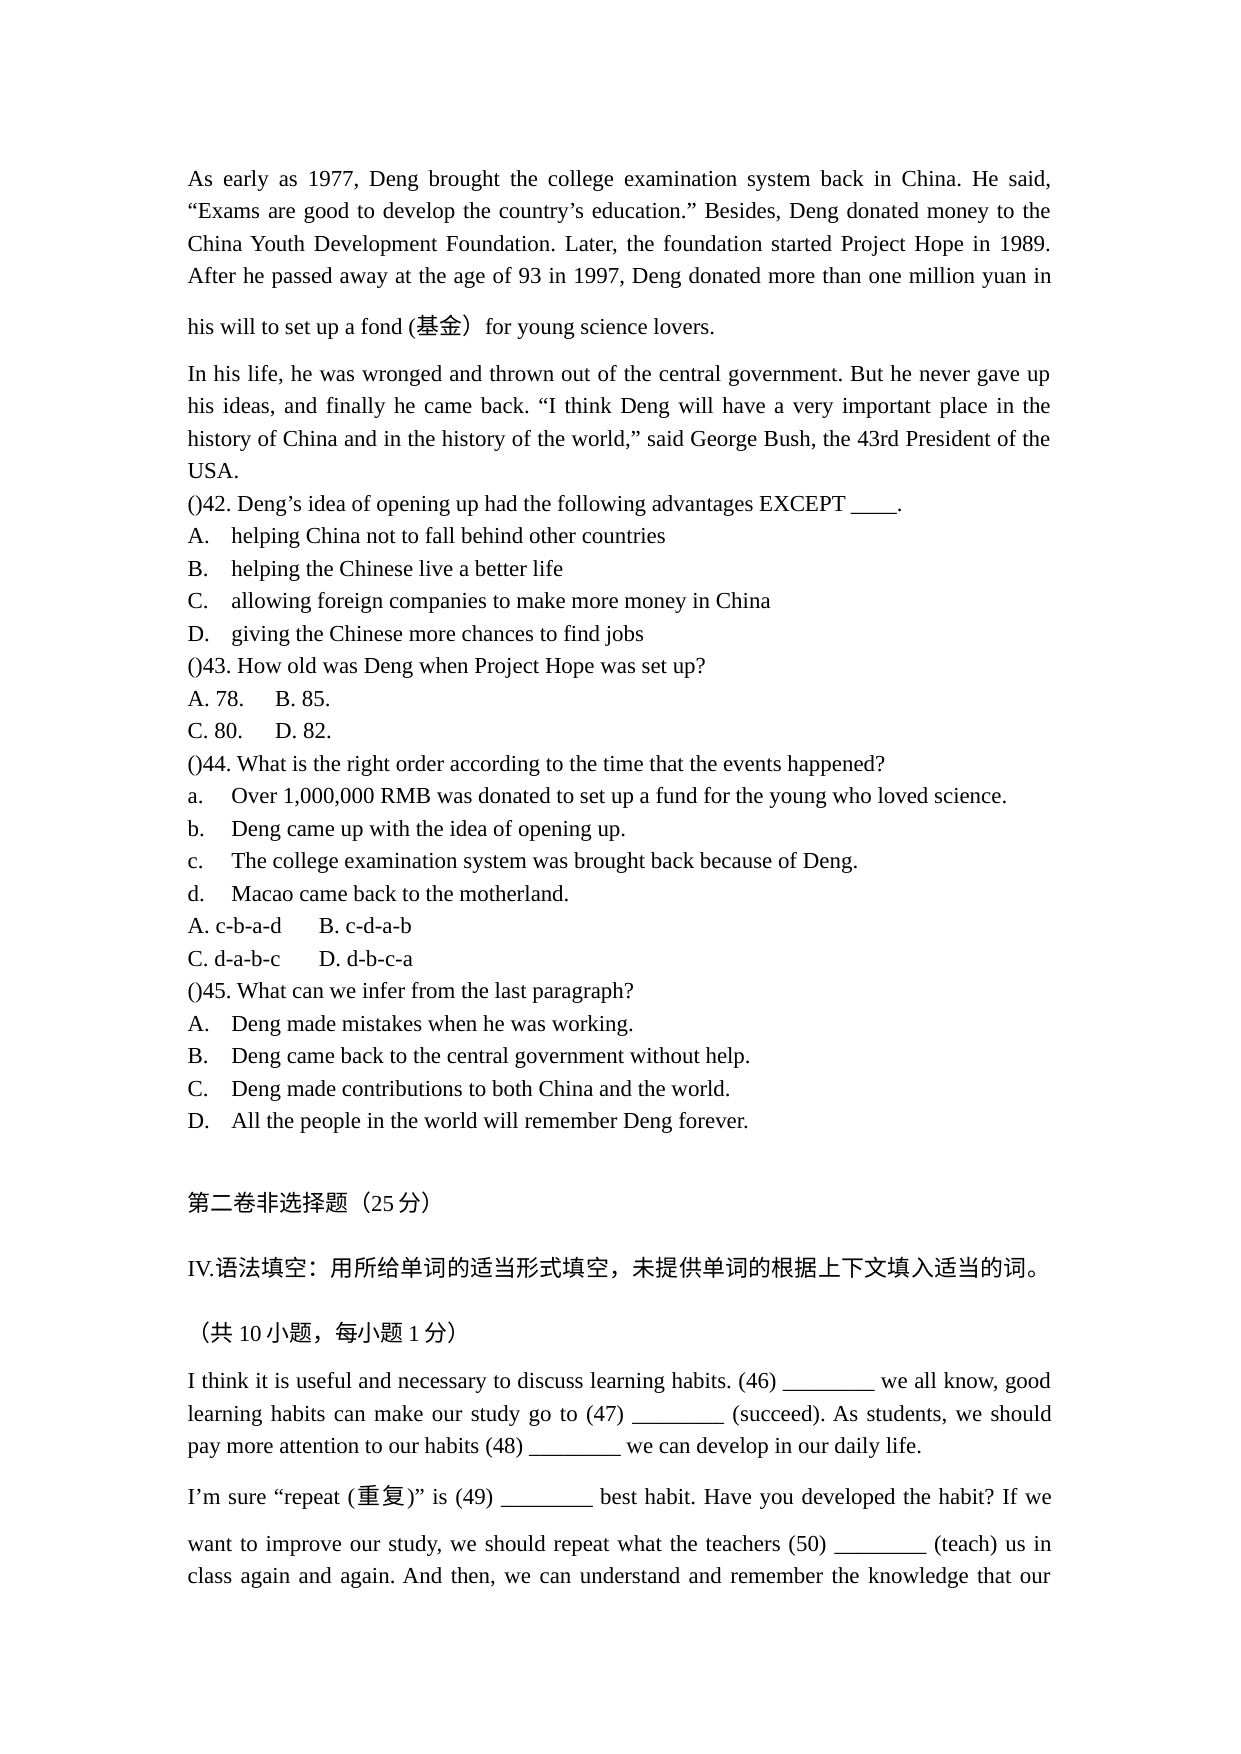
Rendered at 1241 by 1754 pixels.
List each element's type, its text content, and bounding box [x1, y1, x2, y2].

text D. All the people in the world will remember Deng forever. [187, 1104, 1053, 1137]
text C. Deng made contributions to both China and the world. [187, 1072, 1053, 1104]
text b. Deng came up with the idea of opening up. [187, 812, 1053, 844]
text A. 78. B. 85. [187, 682, 1053, 714]
text I think it is useful and necessary to discuss learning habits. (46) ________ we all know, good learning habits can make our study go to (47) ________ (succeed). As students, we should pay more attention to our habits (48) ________ we can develop in our daily life. [187, 1364, 1053, 1462]
text A. helping China not to fall behind other countries [187, 519, 1053, 552]
text a. Over 1,000,000 RMB was donated to set up a fund for the young who loved science. [187, 779, 1053, 812]
text d. Macao came back to the motherland. [187, 877, 1053, 909]
text ()43. How old was Deng when Project Hope was set up? [187, 649, 1053, 682]
text ()45. What can we infer from the last paragraph? [187, 974, 1053, 1007]
text ()42. Deng’s idea of opening up had the following advantages EXCEPT ____. [187, 487, 1053, 519]
text c. The college examination system was brought back because of Deng. [187, 844, 1053, 877]
text As early as 1977, Deng brought the college examination system back in China. He said, “Exams are good to develop the country’s education.” Besides, Deng donated money to the China Youth Development Foundation. Later, the foundation started Project Hope in 1989. After he passed away at the age of 93 in 1997, Deng donated more than one million yuan in his will to set up a fond (基金）for young science lovers. [187, 162, 1053, 357]
text C. d-a-b-c D. d-b-c-a [187, 942, 1053, 974]
text IV.语法填空：用所给单词的适当形式填空，未提供单词的根据上下文填入适当的词。（共 10小题，每小题1分） [187, 1234, 1053, 1364]
text C. 80. D. 82. [187, 714, 1053, 747]
text D. giving the Chinese more chances to find jobs [187, 617, 1053, 649]
text In his life, he was wronged and thrown out of the central government. But he never gave up his ideas, and finally he came back. “I think Deng will have a very important place in the history of China and in the history of the world,” said George Bush, the 43rd President of the USA. [187, 357, 1053, 487]
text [187, 1462, 1053, 1592]
text 第二卷非选择题（25分） [187, 1169, 1053, 1234]
text A. c-b-a-d B. c-d-a-b [187, 909, 1053, 942]
text ()44. What is the right order according to the time that the events happened? [187, 747, 1053, 779]
text B. Deng came back to the central government without help. [187, 1039, 1053, 1072]
text C. allowing foreign companies to make more money in China [187, 584, 1053, 617]
text A. Deng made mistakes when he was working. [187, 1007, 1053, 1039]
text B. helping the Chinese live a better life [187, 552, 1053, 584]
